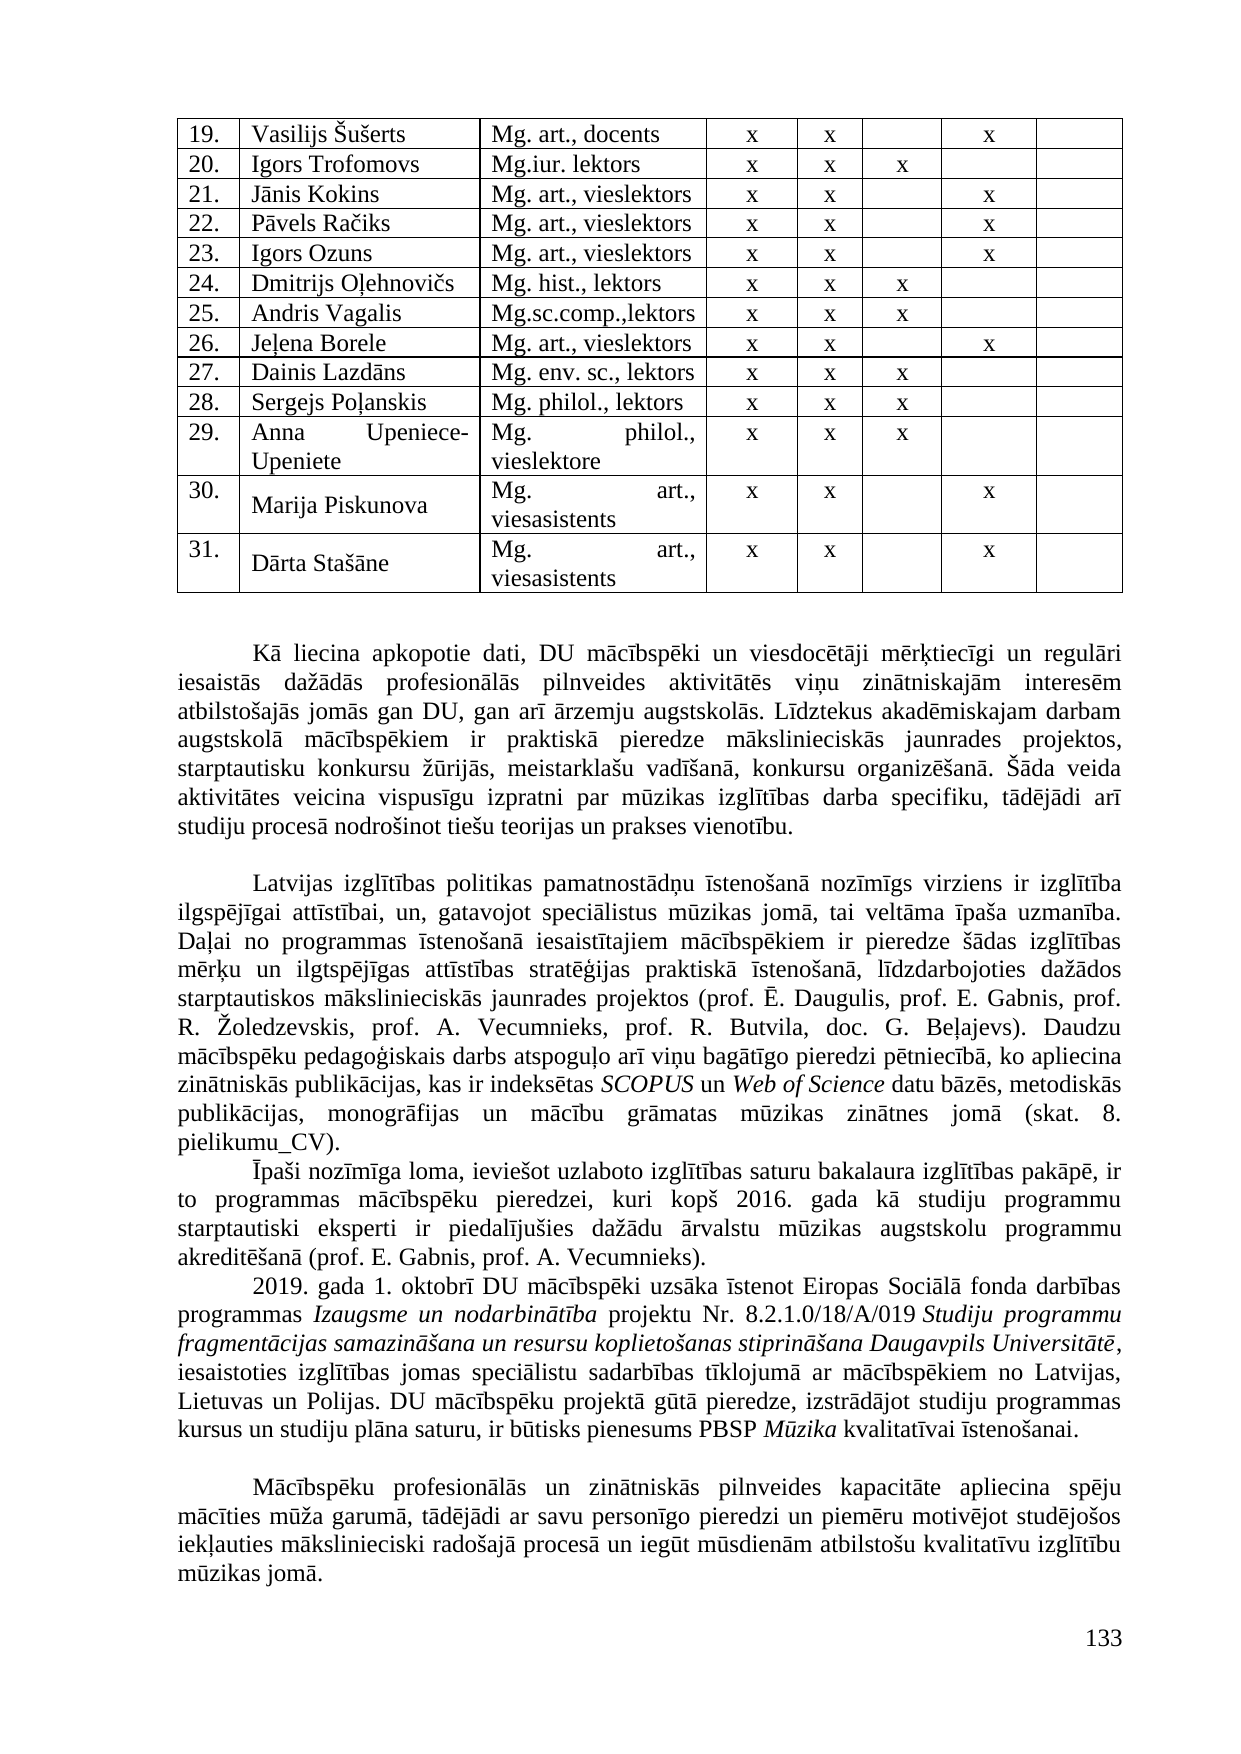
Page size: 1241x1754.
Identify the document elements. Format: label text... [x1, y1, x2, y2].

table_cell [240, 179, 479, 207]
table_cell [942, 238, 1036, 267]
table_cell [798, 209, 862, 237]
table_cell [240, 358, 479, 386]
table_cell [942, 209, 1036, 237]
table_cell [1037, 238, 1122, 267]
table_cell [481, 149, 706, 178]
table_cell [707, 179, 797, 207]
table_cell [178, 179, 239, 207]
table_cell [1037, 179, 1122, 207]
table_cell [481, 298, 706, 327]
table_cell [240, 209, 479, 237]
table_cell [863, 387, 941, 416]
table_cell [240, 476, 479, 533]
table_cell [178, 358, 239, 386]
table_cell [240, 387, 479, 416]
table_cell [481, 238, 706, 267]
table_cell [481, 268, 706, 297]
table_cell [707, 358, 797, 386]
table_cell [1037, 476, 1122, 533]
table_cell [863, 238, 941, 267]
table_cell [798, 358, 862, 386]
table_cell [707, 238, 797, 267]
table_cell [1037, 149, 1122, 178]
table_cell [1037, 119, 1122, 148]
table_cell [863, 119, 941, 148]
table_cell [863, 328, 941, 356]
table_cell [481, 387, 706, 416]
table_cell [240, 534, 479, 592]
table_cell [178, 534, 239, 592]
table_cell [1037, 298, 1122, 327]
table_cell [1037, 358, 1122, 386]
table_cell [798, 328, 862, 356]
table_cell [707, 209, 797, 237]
text 2019. gada 1. oktobrī DU mācībspēki uzsāka īstenot Eiropas Sociālā fonda darbības programmas Izaugsme un nodarbinātība projektu Nr. 8.2.1.0/18/A/019 Studiju programmu fragmentācijas samazināšana un resursu koplietošanas stiprināšana Daugavpils Universitātē, iesaistoties izglītības jomas speciālistu sadarbības tīklojumā ar mācībspēkiem no Latvijas, Lietuvas un Polijas. DU mācībspēku projektā gūtā pieredze, izstrādājot studiju programmas kursus un studiju plāna saturu, ir būtisks pienesums PBSP Mūzika kvalitatīvai īstenošanai. [177, 1271, 1122, 1443]
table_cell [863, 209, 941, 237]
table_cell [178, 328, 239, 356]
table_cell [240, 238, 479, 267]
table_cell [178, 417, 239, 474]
text Īpaši nozīmīga loma, ieviešot uzlaboto izglītības saturu bakalaura izglītības pakāpē, ir to programmas mācībspēku pieredzei, kuri kopš 2016. gada kā studiju programmu starptautiski eksperti ir piedalījušies dažādu ārvalstu mūzikas augstskolu programmu akreditēšanā (prof. E. Gabnis, prof. A. Vecumnieks). [177, 1156, 1122, 1271]
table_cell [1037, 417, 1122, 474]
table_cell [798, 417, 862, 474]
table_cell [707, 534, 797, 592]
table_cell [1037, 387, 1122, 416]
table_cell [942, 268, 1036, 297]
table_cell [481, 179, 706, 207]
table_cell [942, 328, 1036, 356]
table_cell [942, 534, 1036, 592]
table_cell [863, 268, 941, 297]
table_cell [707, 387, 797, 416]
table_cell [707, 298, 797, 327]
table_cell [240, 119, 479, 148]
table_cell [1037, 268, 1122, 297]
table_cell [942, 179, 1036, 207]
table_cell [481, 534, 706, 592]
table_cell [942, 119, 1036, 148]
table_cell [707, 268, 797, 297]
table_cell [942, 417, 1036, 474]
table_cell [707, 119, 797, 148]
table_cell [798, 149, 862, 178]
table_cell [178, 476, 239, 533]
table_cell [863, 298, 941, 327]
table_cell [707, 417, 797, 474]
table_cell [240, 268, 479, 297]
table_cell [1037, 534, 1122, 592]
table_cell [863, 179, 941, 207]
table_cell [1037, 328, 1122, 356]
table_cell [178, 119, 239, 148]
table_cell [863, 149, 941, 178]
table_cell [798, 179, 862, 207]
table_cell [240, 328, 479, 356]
text Latvijas izglītības politikas pamatnostādņu īstenošanā nozīmīgs virziens ir izglītība ilgspējīgai attīstībai, un, gatavojot speciālistus mūzikas jomā, tai veltāma īpaša uzmanība. Daļai no programmas īstenošanā iesaistītajiem mācībspēkiem ir pieredze šādas izglītības mērķu un ilgtspējīgas attīstības stratēģijas praktiskā īstenošanā, līdzdarbojoties dažādos starptautiskos mākslinieciskās jaunrades projektos (prof. Ē. Daugulis, prof. E. Gabnis, prof. R. Žoledzevskis, prof. A. Vecumnieks, prof. R. Butvila, doc. G. Beļajevs). Daudzu mācībspēku pedagoģiskais darbs atspoguļo arī viņu bagātīgo pieredzi pētniecībā, ko apliecina zinātniskās publikācijas, kas ir indeksētas SCOPUS un Web of Science datu bāzēs, metodiskās publikācijas, monogrāfijas un mācību grāmatas mūzikas zinātnes jomā (skat. 8. pielikumu_CV). [177, 868, 1122, 1156]
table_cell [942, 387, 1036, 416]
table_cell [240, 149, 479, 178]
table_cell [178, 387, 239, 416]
text Mācībspēku profesionālās un zinātniskās pilnveides kapacitāte apliecina spēju mācīties mūža garumā, tādējādi ar savu personīgo pieredzi un piemēru motivējot studējošos iekļauties mākslinieciski radošajā procesā un iegūt mūsdienām atbilstošu kvalitatīvu izglītību mūzikas jomā. [177, 1472, 1122, 1587]
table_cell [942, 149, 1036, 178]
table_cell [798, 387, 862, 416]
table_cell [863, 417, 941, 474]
text Kā liecina apkopotie dati, DU mācībspēki un viesdocētāji mērķtiecīgi un regulāri iesaistās dažādās profesionālās pilnveides aktivitātēs viņu zinātniskajām interesēm atbilstošajās jomās gan DU, gan arī ārzemju augstskolās. Līdztekus akadēmiskajam darbam augstskolā mācībspēkiem ir praktiskā pieredze mākslinieciskās jaunrades projektos, starptautisku konkursu žūrijās, meistarklašu vadīšanā, konkursu organizēšanā. Šāda veida aktivitātes veicina vispusīgu izpratni par mūzikas izglītības darba specifiku, tādējādi arī studiju procesā nodrošinot tiešu teorijas un prakses vienotību. [177, 638, 1122, 839]
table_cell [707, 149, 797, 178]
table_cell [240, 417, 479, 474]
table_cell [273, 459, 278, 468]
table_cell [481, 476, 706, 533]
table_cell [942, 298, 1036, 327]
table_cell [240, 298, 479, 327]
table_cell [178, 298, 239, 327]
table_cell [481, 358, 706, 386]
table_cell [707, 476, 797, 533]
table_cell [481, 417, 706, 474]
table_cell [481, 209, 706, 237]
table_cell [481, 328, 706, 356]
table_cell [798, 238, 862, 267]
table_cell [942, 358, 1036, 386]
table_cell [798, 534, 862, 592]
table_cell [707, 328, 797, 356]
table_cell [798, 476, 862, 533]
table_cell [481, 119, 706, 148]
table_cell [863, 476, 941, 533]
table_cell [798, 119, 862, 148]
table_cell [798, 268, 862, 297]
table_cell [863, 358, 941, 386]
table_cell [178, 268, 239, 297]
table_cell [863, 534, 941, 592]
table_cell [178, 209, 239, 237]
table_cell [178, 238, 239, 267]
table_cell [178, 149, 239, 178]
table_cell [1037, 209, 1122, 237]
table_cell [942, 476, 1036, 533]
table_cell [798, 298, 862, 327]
